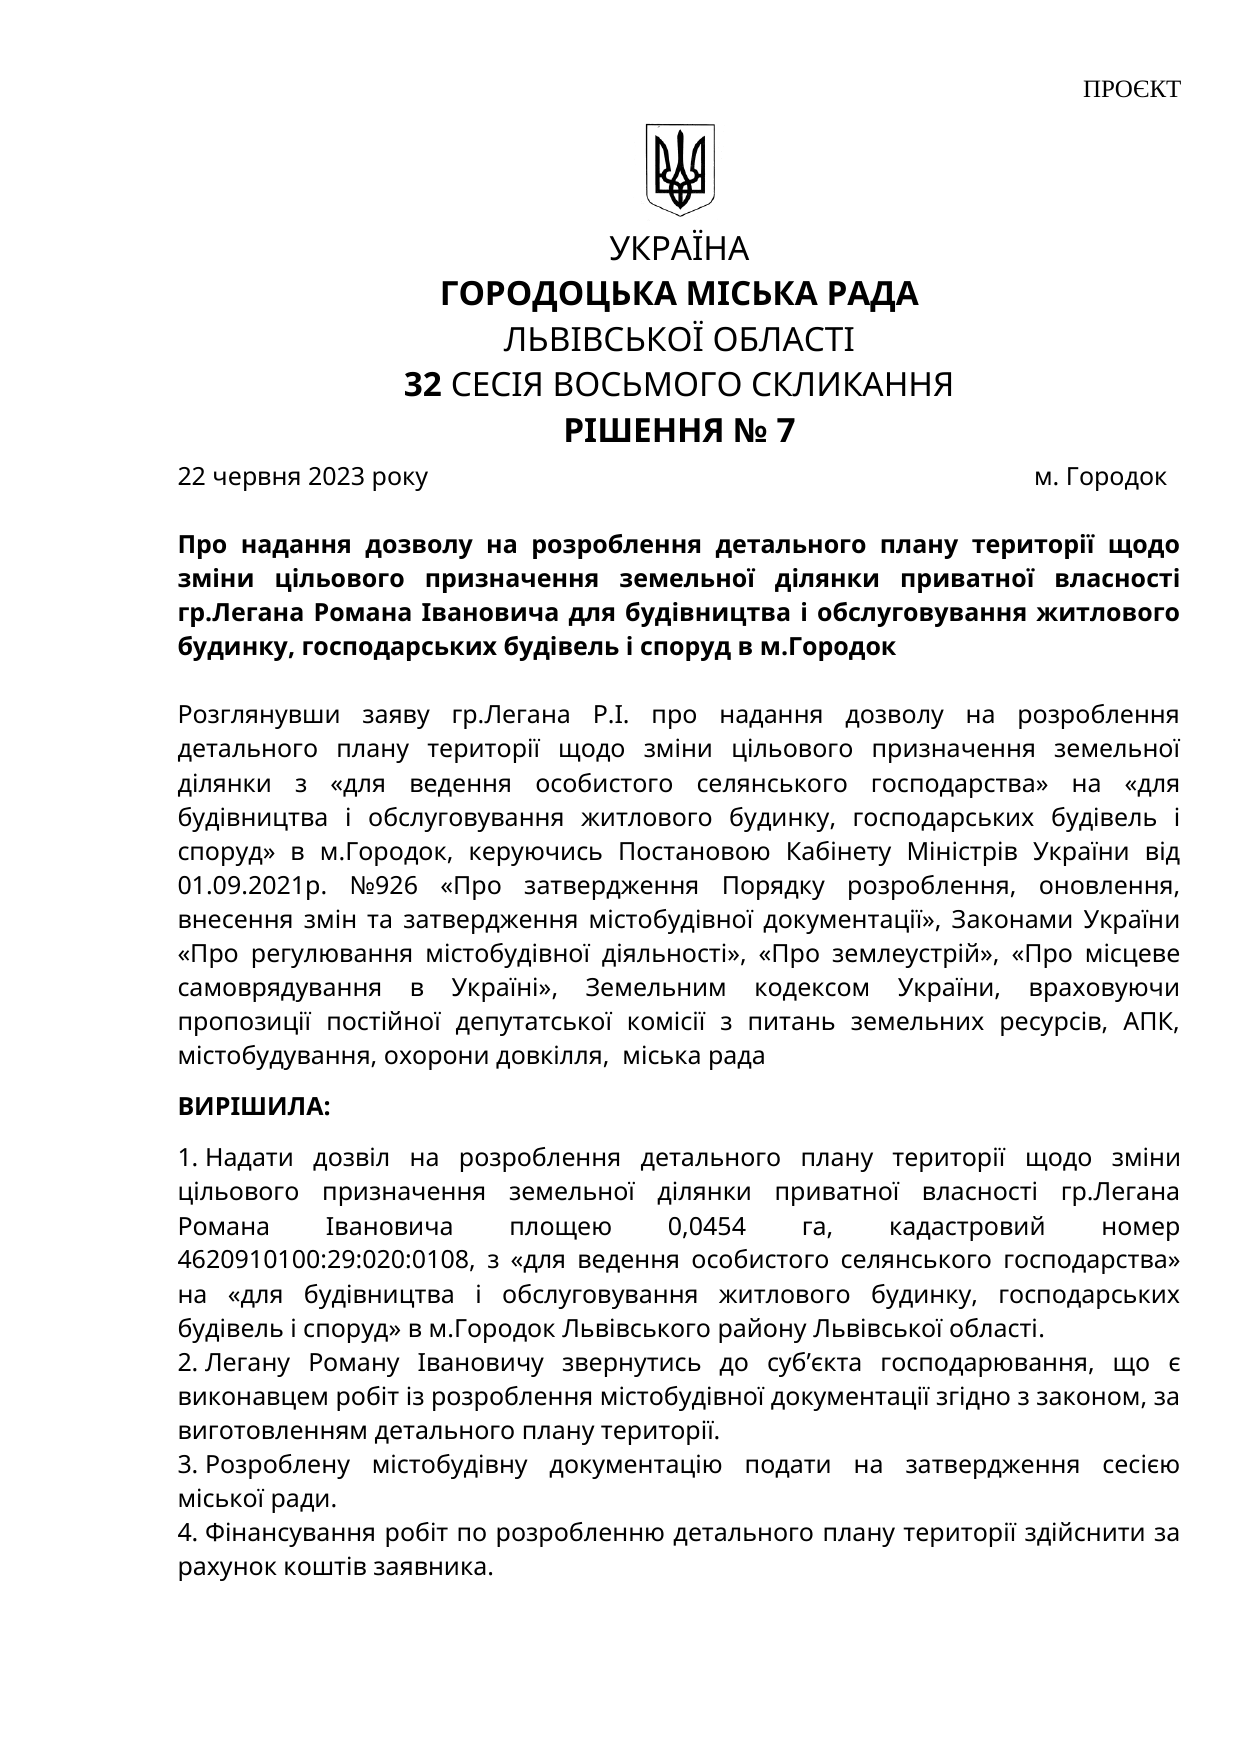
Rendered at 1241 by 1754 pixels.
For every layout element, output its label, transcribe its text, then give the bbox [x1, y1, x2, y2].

text 32 сесія восьмого скликання [177, 361, 1181, 406]
text ГОРОДОЦЬКА МІСЬКА РАДА [177, 270, 1181, 316]
text Розглянувши заяву гр.Легана Р.І. про надання дозволу на розроблення детального плану території щодо зміни цільового призначення земельної ділянки з «для ведення особистого селянського господарства» на «для будівництва і обслуговування житлового будинку, господарських будівель і споруд» в м.Городок, керуючись Постановою Кабінету Міністрів України від 01.09.2021р. №926 «Про затвердження Порядку розроблення, оновлення, внесення змін та затвердження містобудівної документації», Законами України «Про регулювання містобудівної діяльності», «Про землеустрій», «Про місцеве самоврядування в Україні», Земельним кодексом України, враховуючи пропозиції постійної депутатської комісії з питань земельних ресурсів, АПК, містобудування, охорони довкілля, міська рада [177, 697, 1181, 1072]
list Розроблену містобудівну документацію подати на затвердження сесією міської ради. [177, 1447, 1181, 1515]
list Надати дозвіл на розроблення детального плану території щодо зміни цільового призначення земельної ділянки приватної власності гр.Легана Романа Івановича площею 0,0454 га, кадастровий номер 4620910100:29:020:0108, з «для ведення особистого селянського господарства» на «для будівництва і обслуговування житлового будинку, господарських будівель і споруд» в м.Городок Львівського району Львівської області. [177, 1140, 1181, 1344]
text РІШЕННЯ № 7 [177, 406, 1181, 452]
text ВИРІШИЛА: [177, 1089, 1181, 1123]
list Легану Роману Івановичу звернутись до суб’єкта господарювання, що є виконавцем робіт із розроблення містобудівної документації згідно з законом, за виготовленням детального плану території. [177, 1344, 1181, 1447]
picture [633, 118, 726, 221]
list Фінансування робіт по розробленню детального плану території здійснити за рахунок коштів заявника. [177, 1515, 1181, 1583]
text 22 червня 2023 року м. Городок [177, 459, 1181, 493]
text УКРАЇНА [177, 225, 1181, 270]
text ЛЬВІВСЬКОЇ ОБЛАСТІ [177, 316, 1181, 361]
text Про надання дозволу на розроблення детального плану території щодо зміни цільового призначення земельної ділянки приватної власності гр.Легана Романа Івановича для будівництва і обслуговування житлового будинку, господарських будівель і споруд в м.Городок [177, 527, 1181, 663]
